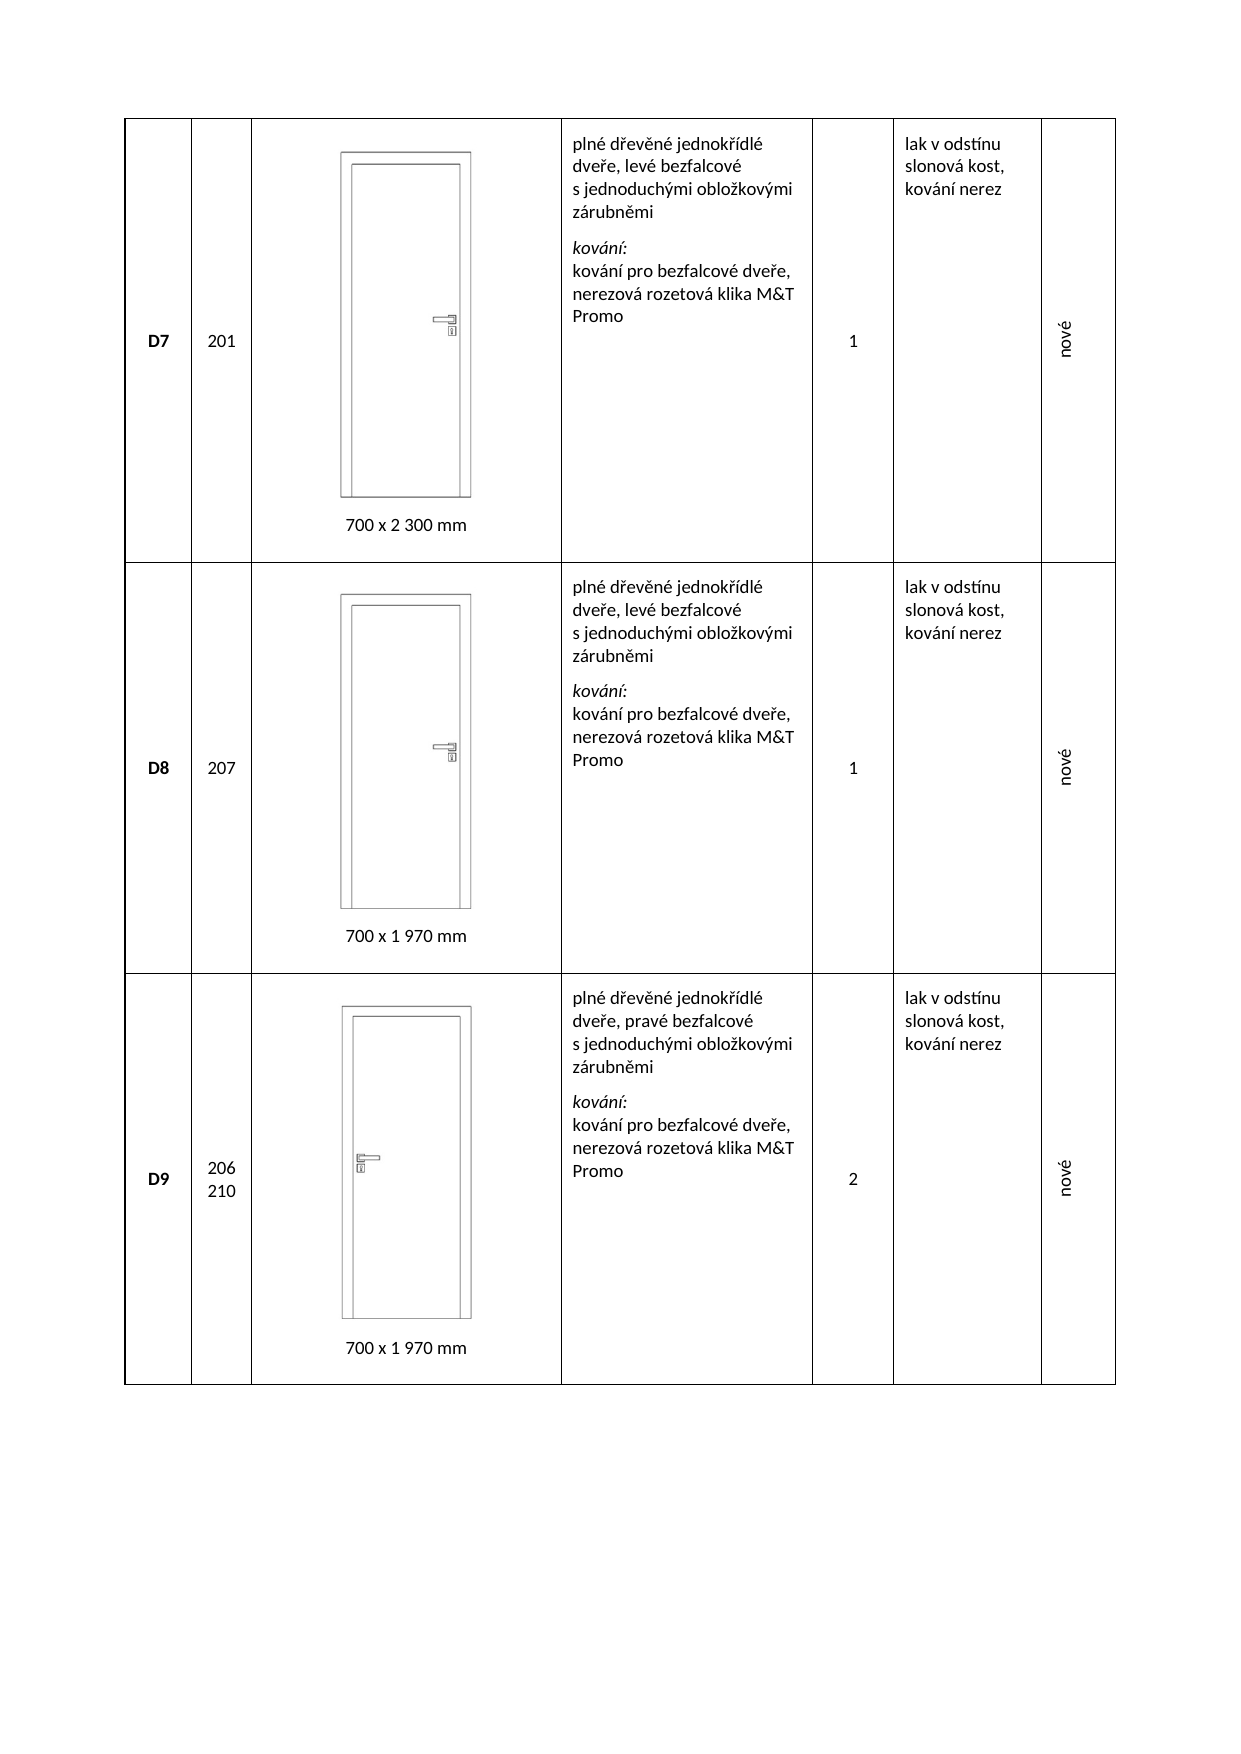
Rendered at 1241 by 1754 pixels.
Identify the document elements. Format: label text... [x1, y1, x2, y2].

table_cell nové [1042, 974, 1115, 1384]
table_cell 700 x 2 300 mm [252, 119, 561, 562]
table_cell 700 x 1 970 mm [252, 974, 561, 1384]
table_cell lak v odstínu slonová kost, kování nerez [894, 563, 1041, 973]
table_cell D7 [126, 119, 191, 562]
picture [334, 587, 479, 913]
table_cell 1 [813, 119, 893, 562]
table_cell 206 210 [192, 974, 251, 1384]
table_cell D9 [126, 974, 191, 1384]
table_cell nové [1042, 563, 1115, 973]
table_cell 2 [813, 974, 893, 1384]
table_cell D8 [126, 563, 191, 973]
table_cell lak v odstínu slonová kost, kování nerez [894, 974, 1041, 1384]
table_cell 201 [192, 119, 251, 562]
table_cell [894, 119, 1041, 562]
table_cell nové [1042, 119, 1115, 562]
table_cell plné dřevěné jednokřídlé dveře, levé bezfalcové s jednoduchými obložkovými zárubněmi kování: kování pro bezfalcové dveře, nerezová rozetová klika M&T Promo [562, 119, 812, 562]
picture [334, 144, 479, 502]
table_cell plné dřevěné jednokřídlé dveře, pravé bezfalcové s jednoduchými obložkovými zárubněmi kování: kování pro bezfalcové dveře, nerezová rozetová klika M&T Promo [562, 974, 812, 1384]
table_cell 700 x 1 970 mm [252, 563, 561, 973]
table_cell 207 [192, 563, 251, 973]
table_cell 1 [813, 563, 893, 973]
picture [334, 998, 478, 1324]
table_cell plné dřevěné jednokřídlé dveře, levé bezfalcové s jednoduchými obložkovými zárubněmi kování: kování pro bezfalcové dveře, nerezová rozetová klika M&T Promo [562, 563, 812, 973]
